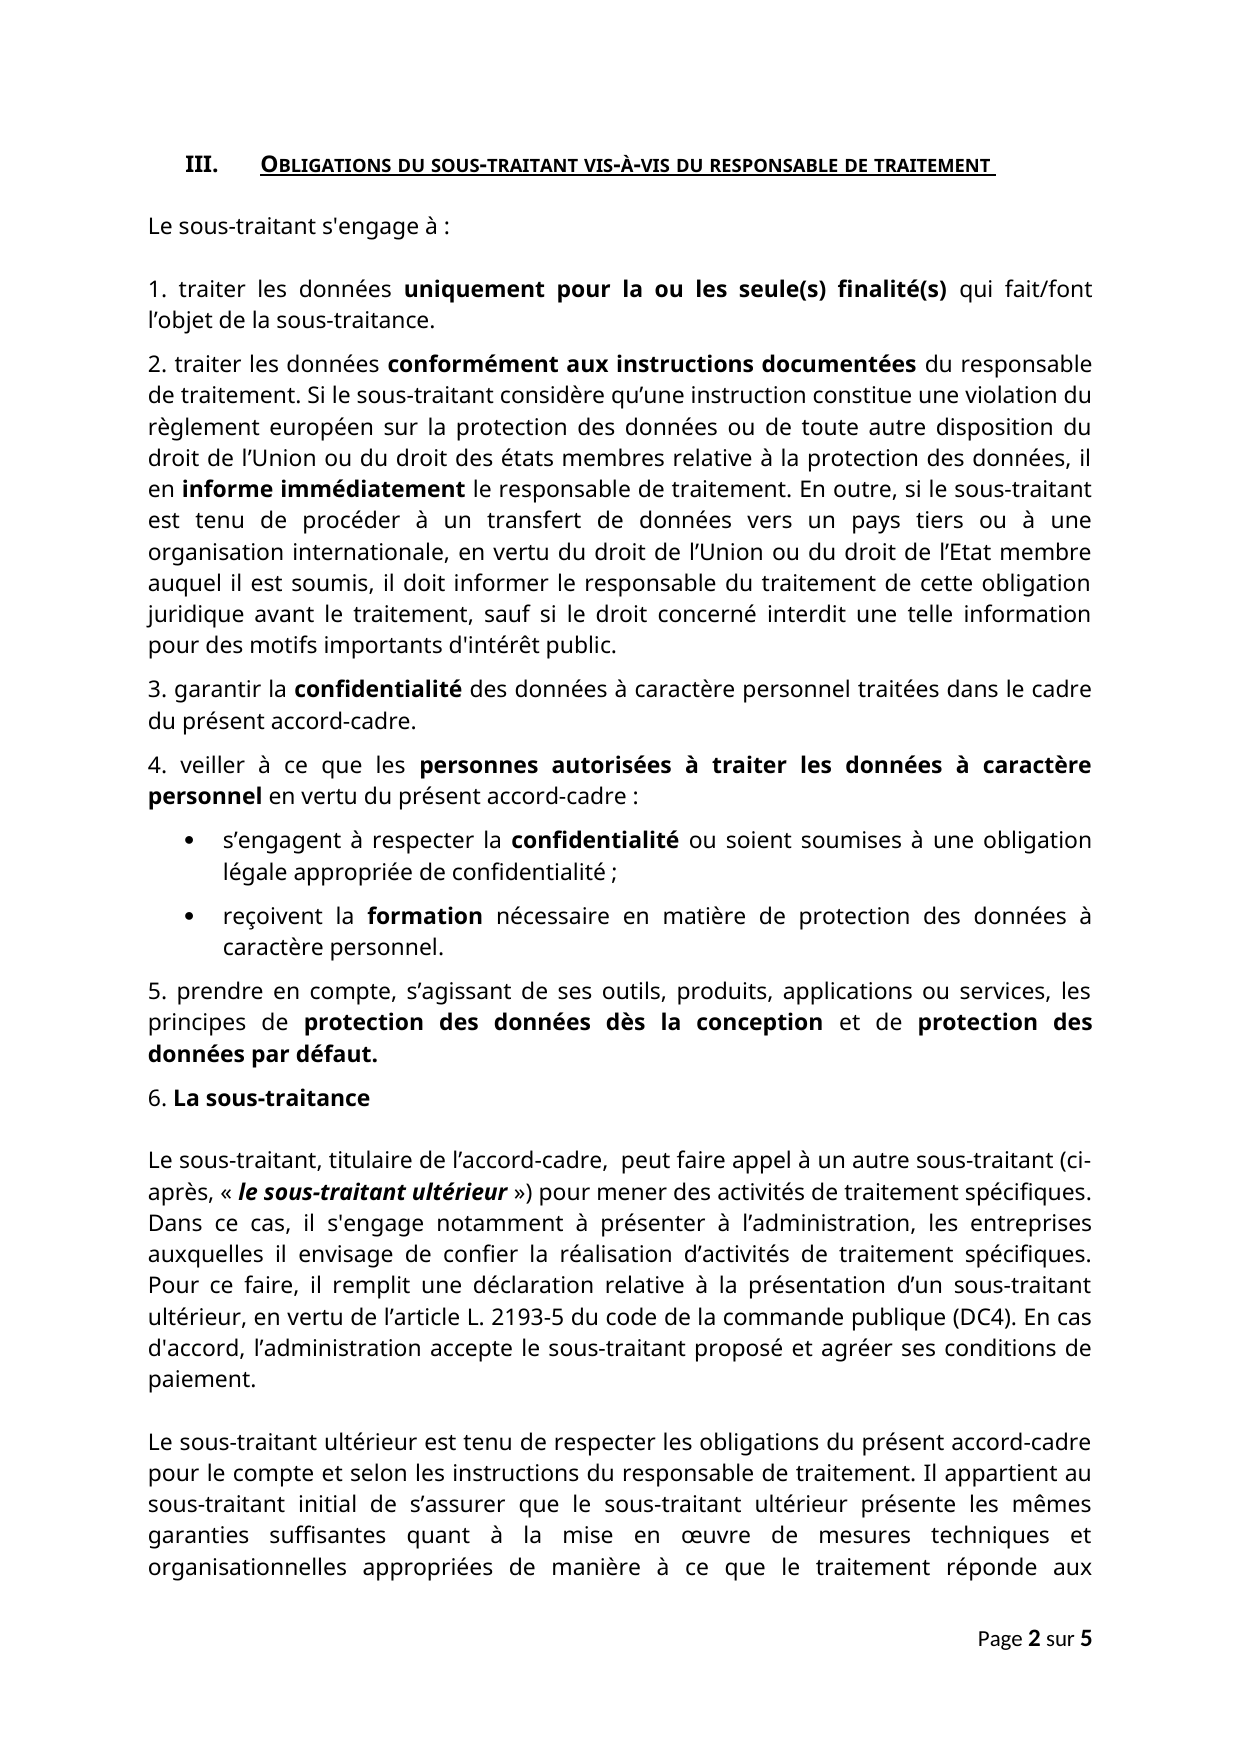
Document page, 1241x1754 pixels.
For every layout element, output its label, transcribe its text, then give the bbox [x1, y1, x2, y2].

text 1. traiter les données uniquement pour la ou les seule(s) finalité(s) qui fait/font l’objet de la sous-traitance. [148, 273, 1093, 335]
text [148, 1426, 1093, 1582]
text Le sous-traitant s'engage à : [148, 210, 1093, 241]
text 5. prendre en compte, s’agissant de ses outils, produits, applications ou services, les principes de protection des données dès la conception et de protection des données par défaut. [148, 975, 1093, 1069]
text 2. traiter les données conformément aux instructions documentées du responsable de traitement. Si le sous-traitant considère qu’une instruction constitue une violation du règlement européen sur la protection des données ou de toute autre disposition du droit de l’Union ou du droit des états membres relative à la protection des données, il en informe immédiatement le responsable de traitement. En outre, si le sous-traitant est tenu de procéder à un transfert de données vers un pays tiers ou à une organisation internationale, en vertu du droit de l’Union ou du droit de l’Etat membre auquel il est soumis, il doit informer le responsable du traitement de cette obligation juridique avant le traitement, sauf si le droit concerné interdit une telle information pour des motifs importants d'intérêt public. [148, 348, 1093, 661]
text Le sous-traitant, titulaire de l’accord-cadre, peut faire appel à un autre sous-traitant (ci-après, « le sous-traitant ultérieur ») pour mener des activités de traitement spécifiques. Dans ce cas, il s'engage notamment à présenter à l’administration, les entreprises auxquelles il envisage de confier la réalisation d’activités de traitement spécifiques. Pour ce faire, il remplit une déclaration relative à la présentation d’un sous-traitant ultérieur, en vertu de l’article L. 2193-5 du code de la commande publique (DC4). En cas d'accord, l’administration accepte le sous-traitant proposé et agréer ses conditions de paiement. [148, 1144, 1093, 1394]
text 4. veiller à ce que les personnes autorisées à traiter les données à caractère personnel en vertu du présent accord-cadre : [148, 749, 1093, 811]
list Obligations du sous-traitant vis-à-vis du responsable de traitement [185, 148, 1093, 179]
list reçoivent la formation nécessaire en matière de protection des données à caractère personnel. [185, 900, 1093, 962]
text 6. La sous-traitance [148, 1082, 1093, 1113]
list s’engagent à respecter la confidentialité ou soient soumises à une obligation légale appropriée de confidentialité ; [185, 824, 1093, 887]
text 3. garantir la confidentialité des données à caractère personnel traitées dans le cadre du présent accord-cadre. [148, 673, 1093, 736]
